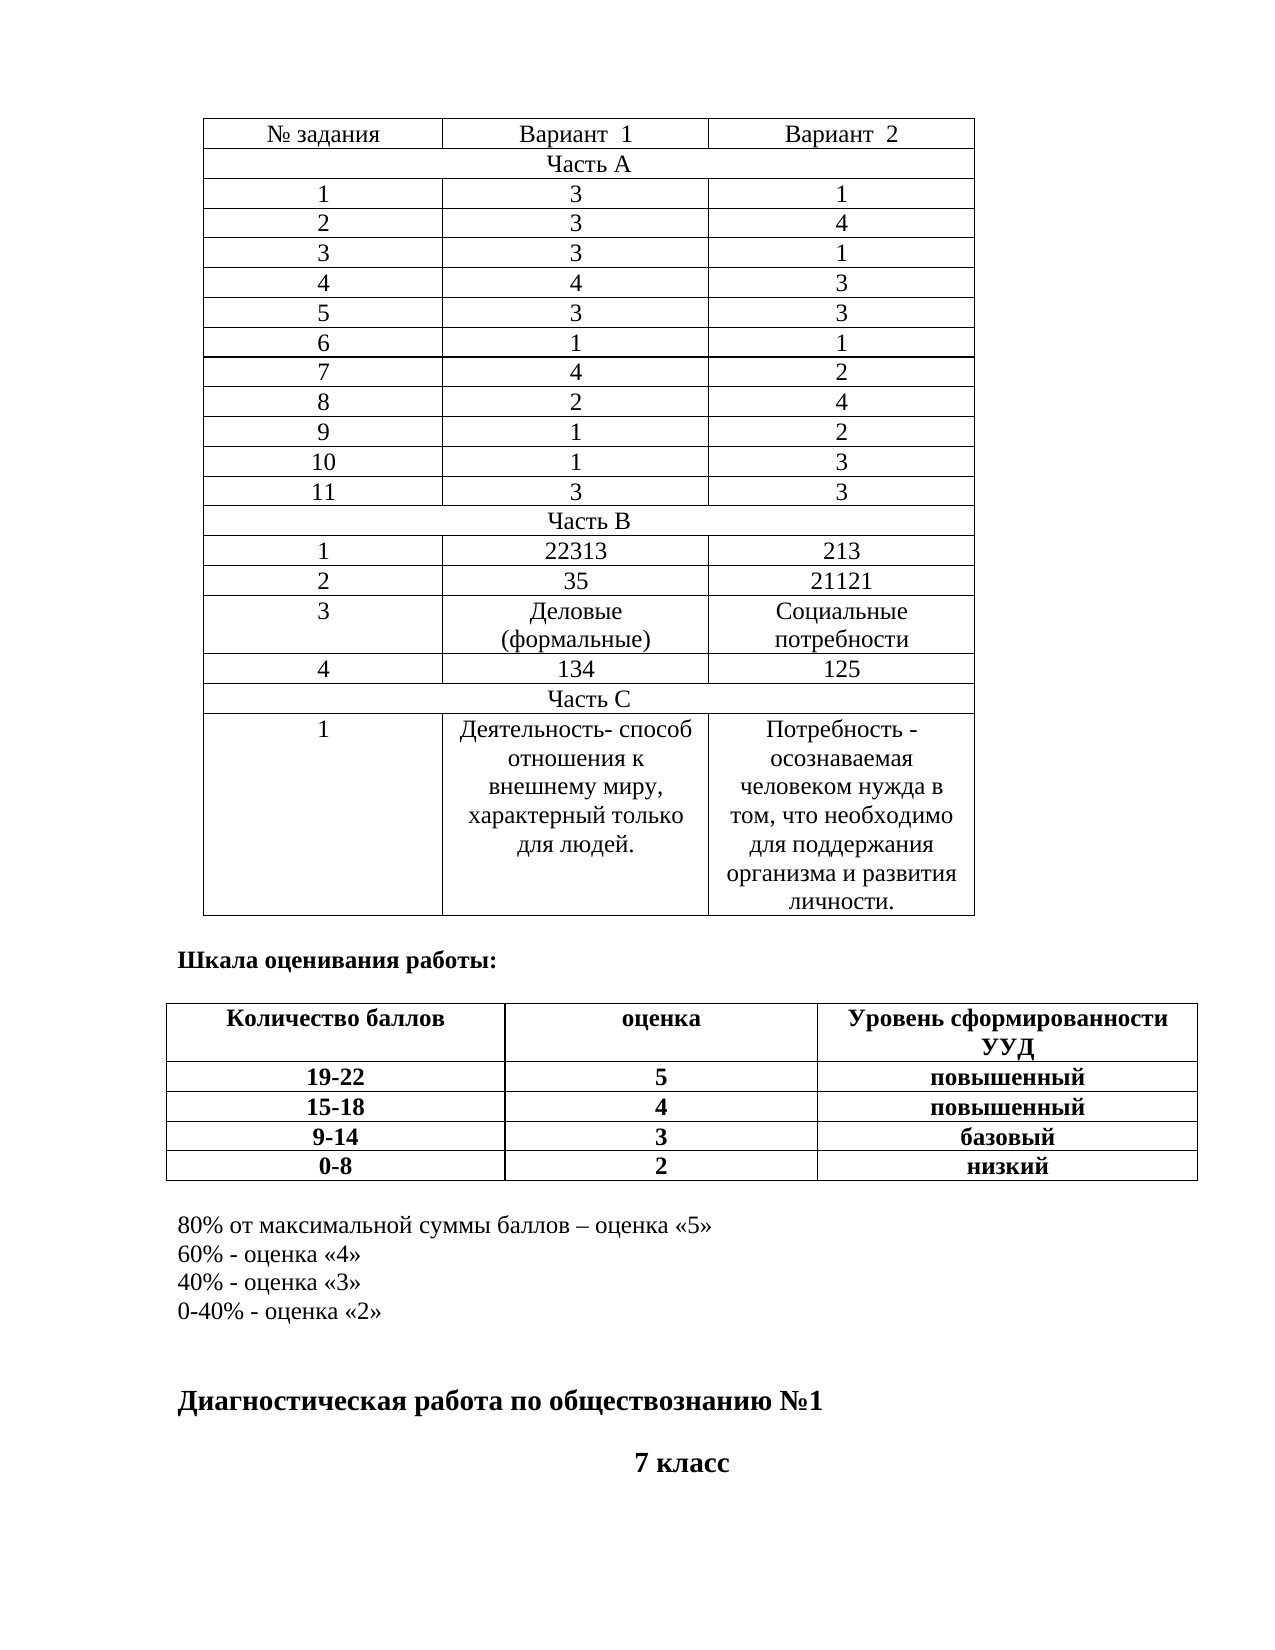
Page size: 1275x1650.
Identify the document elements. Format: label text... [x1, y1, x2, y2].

table_header Вариант 1 [443, 119, 708, 148]
text 60% - оценка «4» [177, 1239, 1186, 1267]
table_cell 5 [204, 298, 442, 327]
table_header Количество баллов [167, 1004, 504, 1061]
table_cell 1 [443, 447, 708, 476]
table_cell 2 [709, 417, 974, 446]
table_cell повышенный [818, 1062, 1197, 1091]
table_cell 21121 [709, 566, 974, 595]
table_cell 4 [506, 1092, 817, 1121]
table_cell 4 [709, 209, 974, 237]
text Шкала оценивания работы: [177, 945, 1186, 974]
table_cell 11 [204, 477, 442, 505]
table_cell 3 [204, 238, 442, 267]
table_cell 3 [443, 238, 708, 267]
table_cell 4 [204, 268, 442, 297]
table_cell 8 [204, 387, 442, 416]
table_cell 3 [443, 298, 708, 327]
table_cell 4 [443, 358, 708, 386]
table_cell Часть А [204, 149, 974, 178]
table_cell 2 [506, 1151, 817, 1180]
table_cell 6 [204, 328, 442, 356]
table_cell 2 [443, 387, 708, 416]
table_cell 1 [709, 238, 974, 267]
table_cell 1 [204, 714, 442, 915]
table_cell 7 [204, 358, 442, 386]
table_cell 3 [443, 477, 708, 505]
table_cell 22313 [443, 536, 708, 565]
table_cell Деятельность- способ отношения к внешнему миру, характерный только для людей. [443, 714, 708, 915]
table_cell 35 [443, 566, 708, 595]
table_header Уровень сформированности УУД [818, 1004, 1197, 1061]
table_cell 0-8 [167, 1151, 504, 1180]
table_cell 213 [709, 536, 974, 565]
table_cell Часть В [204, 506, 974, 535]
table_cell 125 [709, 654, 974, 683]
table_cell 2 [204, 566, 442, 595]
text Диагностическая работа по обществознанию №1 [177, 1383, 1186, 1416]
table_cell 4 [443, 268, 708, 297]
table_cell 4 [204, 654, 442, 683]
table_cell 3 [709, 268, 974, 297]
table_cell 9-14 [167, 1122, 504, 1150]
text 40% - оценка «3» [177, 1267, 1186, 1296]
table_cell 10 [204, 447, 442, 476]
table_cell 1 [204, 179, 442, 207]
table_cell базовый [818, 1122, 1197, 1150]
table_cell 2 [204, 209, 442, 237]
table_cell 134 [443, 654, 708, 683]
text 7 класс [177, 1446, 1186, 1479]
table_cell 3 [709, 298, 974, 327]
table_cell Деловые (формальные) [443, 596, 708, 653]
table_cell 1 [709, 328, 974, 356]
table_cell 3 [204, 596, 442, 653]
text 0-40% - оценка «2» [177, 1296, 1186, 1325]
table_cell 3 [443, 209, 708, 237]
table_cell 1 [709, 179, 974, 207]
table_cell низкий [818, 1151, 1197, 1180]
table_cell 3 [443, 179, 708, 207]
table_cell повышенный [818, 1092, 1197, 1121]
table_cell 2 [709, 358, 974, 386]
table_cell 3 [709, 447, 974, 476]
table_cell Социальные потребности [709, 596, 974, 653]
table_header Вариант 2 [709, 119, 974, 148]
table_cell 1 [443, 328, 708, 356]
table_cell 3 [506, 1122, 817, 1150]
table_cell Потребность -осознаваемая человеком нужда в том, что необходимо для поддержания организма и развития личности. [709, 714, 974, 915]
table_header № задания [204, 119, 442, 148]
table_cell 5 [506, 1062, 817, 1091]
table_cell 3 [709, 477, 974, 505]
table_cell 19-22 [167, 1062, 504, 1091]
table_cell 9 [204, 417, 442, 446]
text 80% от максимальной суммы баллов – оценка «5» [177, 1210, 1186, 1239]
table_cell 1 [443, 417, 708, 446]
table_header оценка [506, 1004, 817, 1061]
table_cell Часть С [204, 684, 974, 713]
table_cell 4 [709, 387, 974, 416]
table_cell 15-18 [167, 1092, 504, 1121]
table_cell 1 [204, 536, 442, 565]
